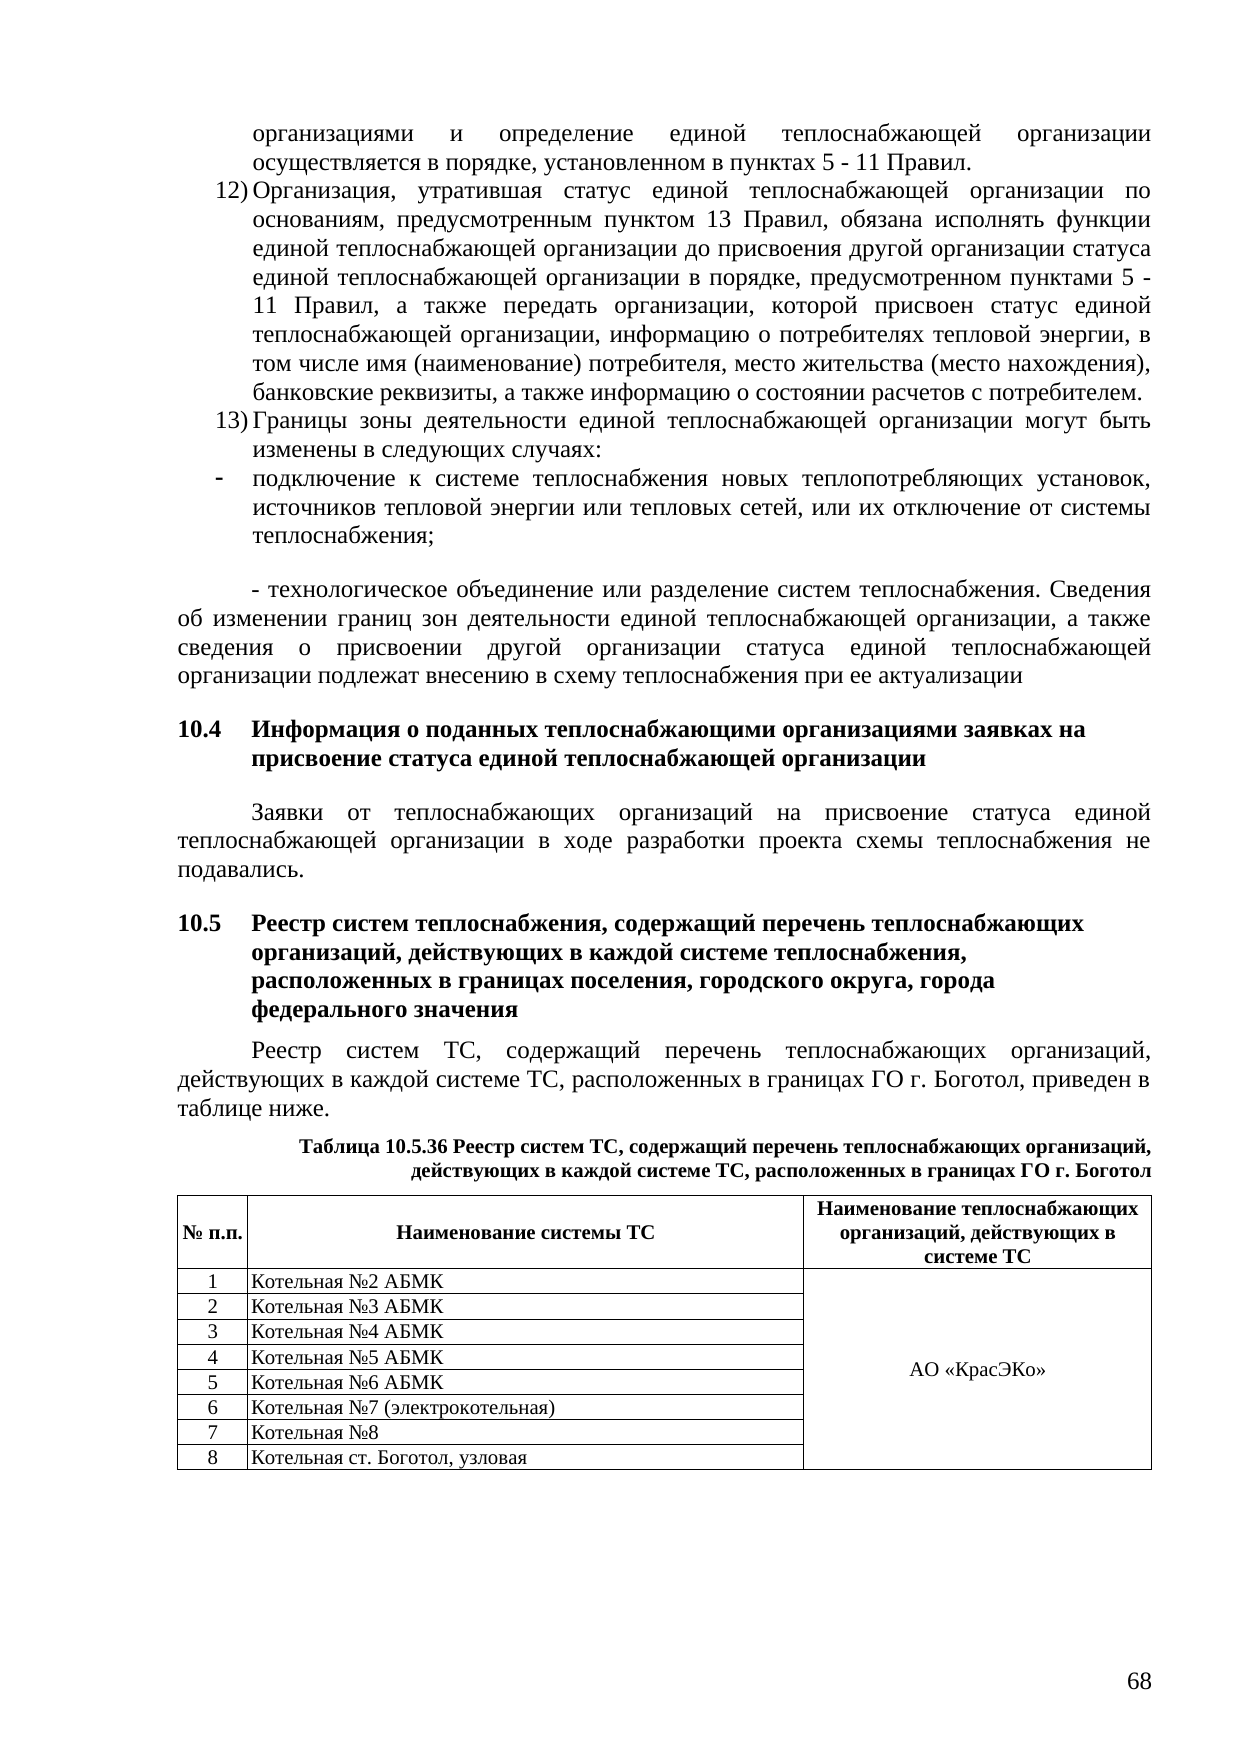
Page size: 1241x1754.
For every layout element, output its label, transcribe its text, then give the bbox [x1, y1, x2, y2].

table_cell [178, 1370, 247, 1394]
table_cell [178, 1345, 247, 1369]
subtitle Реестр систем теплоснабжения, содержащий перечень теплоснабжающих организаций, действующих в каждой системе теплоснабжения, расположенных в границах поселения, городского округа, города федерального значения [177, 908, 1152, 1023]
list Границы зоны деятельности единой теплоснабжающей организации могут быть изменены в следующих случаях: [215, 406, 1152, 463]
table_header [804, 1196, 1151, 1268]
text Реестр систем ТС, содержащий перечень теплоснабжающих организаций, действующих в каждой системе ТС, расположенных в границах ГО г. Боготол, приведен в таблице ниже. [177, 1036, 1152, 1122]
list Организация, утратившая статус единой теплоснабжающей организации по основаниям, предусмотренным пунктом 13 Правил, обязана исполнять функции единой теплоснабжающей организации до присвоения другой организации статуса единой теплоснабжающей организации в порядке, предусмотренном пунктами 5 - 11 Правил, а также передать организации, которой присвоен статус единой теплоснабжающей организации, информацию о потребителях тепловой энергии, в том числе имя (наименование) потребителя, место жительства (место нахождения), банковские реквизиты, а также информацию о состоянии расчетов с потребителем. [215, 176, 1152, 406]
text Заявки от теплоснабжающих организаций на присвоение статуса единой теплоснабжающей организации в ходе разработки проекта схемы теплоснабжения не подавались. [177, 797, 1152, 883]
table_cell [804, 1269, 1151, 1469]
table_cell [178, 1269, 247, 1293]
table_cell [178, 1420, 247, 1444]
text Таблица 10.5.1 Реестр систем ТС, содержащий перечень теплоснабжающих организаций, действующих в каждой системе ТС, расположенных в границах ГО г. Боготол [177, 1134, 1152, 1182]
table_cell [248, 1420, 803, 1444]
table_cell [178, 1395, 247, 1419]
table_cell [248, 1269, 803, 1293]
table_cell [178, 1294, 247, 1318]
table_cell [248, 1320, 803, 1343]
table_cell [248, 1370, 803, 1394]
subtitle Информация о поданных теплоснабжающими организациями заявках на присвоение статуса единой теплоснабжающей организации [177, 714, 1152, 772]
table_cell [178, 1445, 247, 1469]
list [215, 118, 1152, 176]
list подключение к системе теплоснабжения новых теплопотребляющих установок, источников тепловой энергии или тепловых сетей, или их отключение от системы теплоснабжения; [215, 463, 1152, 549]
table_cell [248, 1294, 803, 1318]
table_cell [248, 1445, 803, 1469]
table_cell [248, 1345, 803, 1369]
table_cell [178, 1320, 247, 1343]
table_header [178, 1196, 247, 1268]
text - технологическое объединение или разделение систем теплоснабжения. Сведения об изменении границ зон деятельности единой теплоснабжающей организации, а также сведения о присвоении другой организации статуса единой теплоснабжающей организации подлежат внесению в схему теплоснабжения при ее актуализации [177, 574, 1152, 689]
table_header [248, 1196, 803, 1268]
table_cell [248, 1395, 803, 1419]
